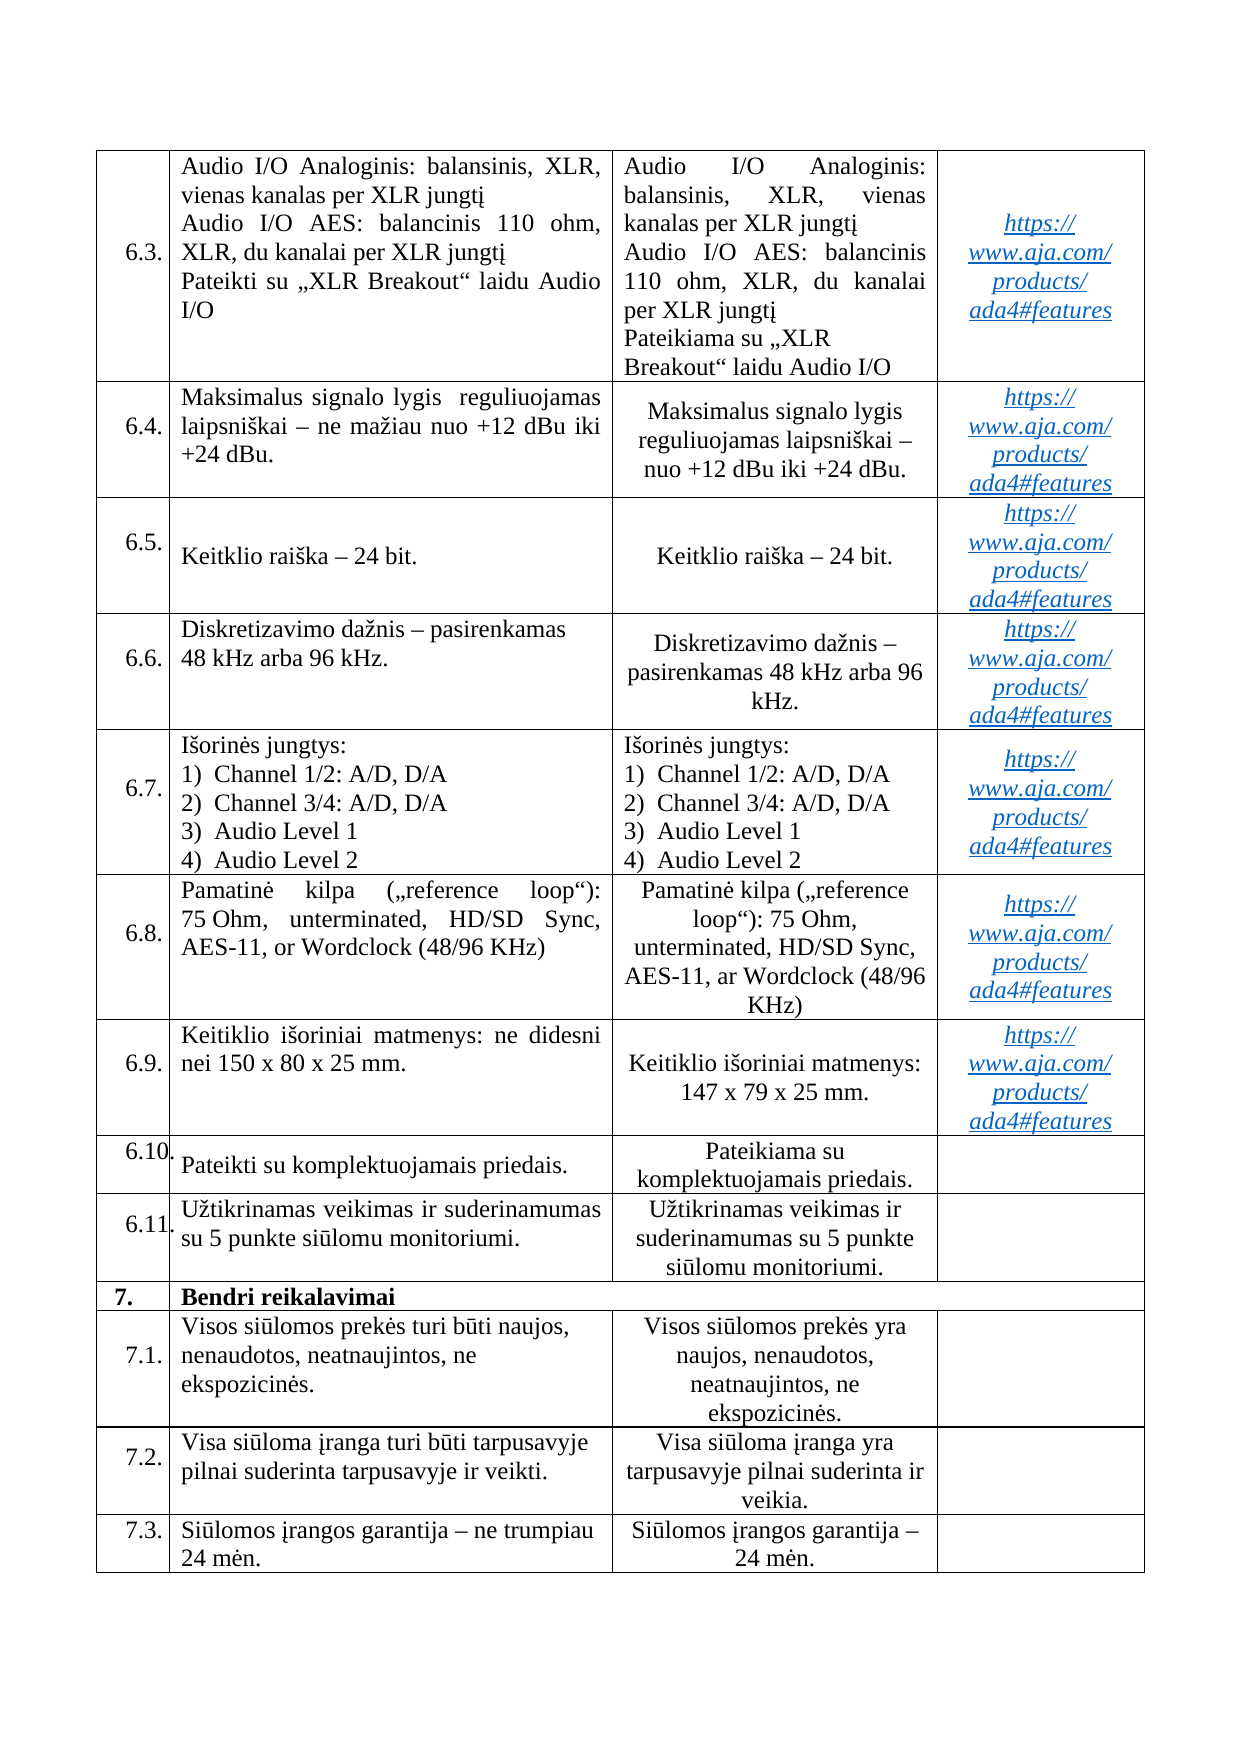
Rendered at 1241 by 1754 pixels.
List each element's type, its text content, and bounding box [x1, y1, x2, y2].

table_cell [97, 498, 169, 613]
table_cell [97, 1136, 169, 1193]
table_cell Keitklio raiška – 24 bit. [170, 498, 612, 613]
table_cell Pamatinė kilpa („reference loop“): 75 Ohm, unterminated, HD/SD Sync, AES-11, or Wordclock (48/96 KHz) [170, 875, 612, 1019]
table_cell https://www.aja.com/products/ada4#features [938, 382, 1144, 497]
table_cell Išorinės jungtys: Channel 1/2: A/D, D/A Channel 3/4: A/D, D/A Audio Level 1 Audio Level 2 [170, 730, 612, 874]
table_cell Keitklio raiška – 24 bit. [613, 498, 937, 613]
table_cell [938, 1136, 1144, 1193]
table_cell [97, 382, 169, 497]
table_cell [97, 1282, 169, 1310]
table_cell Keitiklio išoriniai matmenys: 147 x 79 x 25 mm. [613, 1020, 937, 1135]
table_cell Pateikti su komplektuojamais priedais. [170, 1136, 612, 1193]
table_cell Bendri reikalavimai [170, 1282, 1144, 1310]
table_cell Siūlomos įrangos garantija – ne trumpiau 24 mėn. [170, 1515, 612, 1572]
table_cell Užtikrinamas veikimas ir suderinamumas su 5 punkte siūlomu monitoriumi. [613, 1194, 937, 1281]
table_cell Pateikiama su komplektuojamais priedais. [613, 1136, 937, 1193]
table_cell https://www.aja.com/products/ada4#features [938, 498, 1144, 613]
table_cell [938, 1194, 1144, 1281]
table_cell Audio I/O Analoginis: balansinis, XLR, vienas kanalas per XLR jungtį Audio I/O AES: balancinis 110 ohm, XLR, du kanalai per XLR jungtį Pateikiama su „XLR Breakout“ laidu Audio I/O [613, 151, 937, 381]
table_cell https://www.aja.com/products/ada4#features [938, 730, 1144, 874]
table_cell [97, 875, 169, 1019]
table_cell [938, 1311, 1144, 1426]
table_cell Diskretizavimo dažnis – pasirenkamas 48 kHz arba 96 kHz. [613, 614, 937, 729]
table_cell [938, 1515, 1144, 1572]
table_cell [938, 1428, 1144, 1514]
table_cell [97, 151, 169, 381]
table_cell Siūlomos įrangos garantija –24 mėn. [613, 1515, 937, 1572]
table_cell [97, 1428, 169, 1514]
table_cell [97, 1311, 169, 1426]
table_cell Išorinės jungtys: Channel 1/2: A/D, D/A Channel 3/4: A/D, D/A Audio Level 1 Audio Level 2 [613, 730, 937, 874]
table_cell Užtikrinamas veikimas ir suderinamumas su 5 punkte siūlomu monitoriumi. [170, 1194, 612, 1281]
table_cell https://www.aja.com/products/ada4#features [938, 614, 1144, 729]
table_cell Diskretizavimo dažnis – pasirenkamas 48 kHz arba 96 kHz. [170, 614, 612, 729]
table_cell Visos siūlomos prekės turi būti naujos, nenaudotos, neatnaujintos, ne ekspozicinės. [170, 1311, 612, 1426]
table_cell Maksimalus signalo lygis reguliuojamas laipsniškai –nuo +12 dBu iki +24 dBu. [613, 382, 937, 497]
table_cell Pamatinė kilpa („reference loop“): 75 Ohm, unterminated, HD/SD Sync, AES-11, ar Wordclock (48/96 KHz) [613, 875, 937, 1019]
table_cell Maksimalus signalo lygis reguliuojamas laipsniškai – ne mažiau nuo +12 dBu iki +24 dBu. [170, 382, 612, 497]
table_cell [97, 614, 169, 729]
table_cell https://www.aja.com/products/ada4#features [938, 875, 1144, 1019]
table_cell Visos siūlomos prekės yra naujos, nenaudotos, neatnaujintos, ne ekspozicinės. [613, 1311, 937, 1426]
table_cell Keitiklio išoriniai matmenys: ne didesni nei 150 x 80 x 25 mm. [170, 1020, 612, 1135]
table_cell [97, 1194, 169, 1281]
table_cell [938, 151, 1144, 381]
table_cell [97, 730, 169, 874]
table_cell [97, 1020, 169, 1135]
table_cell [97, 1515, 169, 1572]
table_cell Audio I/O Analoginis: balansinis, XLR, vienas kanalas per XLR jungtį Audio I/O AES: balancinis 110 ohm, XLR, du kanalai per XLR jungtį Pateikti su „XLR Breakout“ laidu Audio I/O [170, 151, 612, 381]
table_cell Visa siūloma įranga yra tarpusavyje pilnai suderinta ir veikia. [613, 1428, 937, 1514]
table_cell Visa siūloma įranga turi būti tarpusavyje pilnai suderinta tarpusavyje ir veikti. [170, 1428, 612, 1514]
table_cell https://www.aja.com/products/ada4#features [938, 1020, 1144, 1135]
